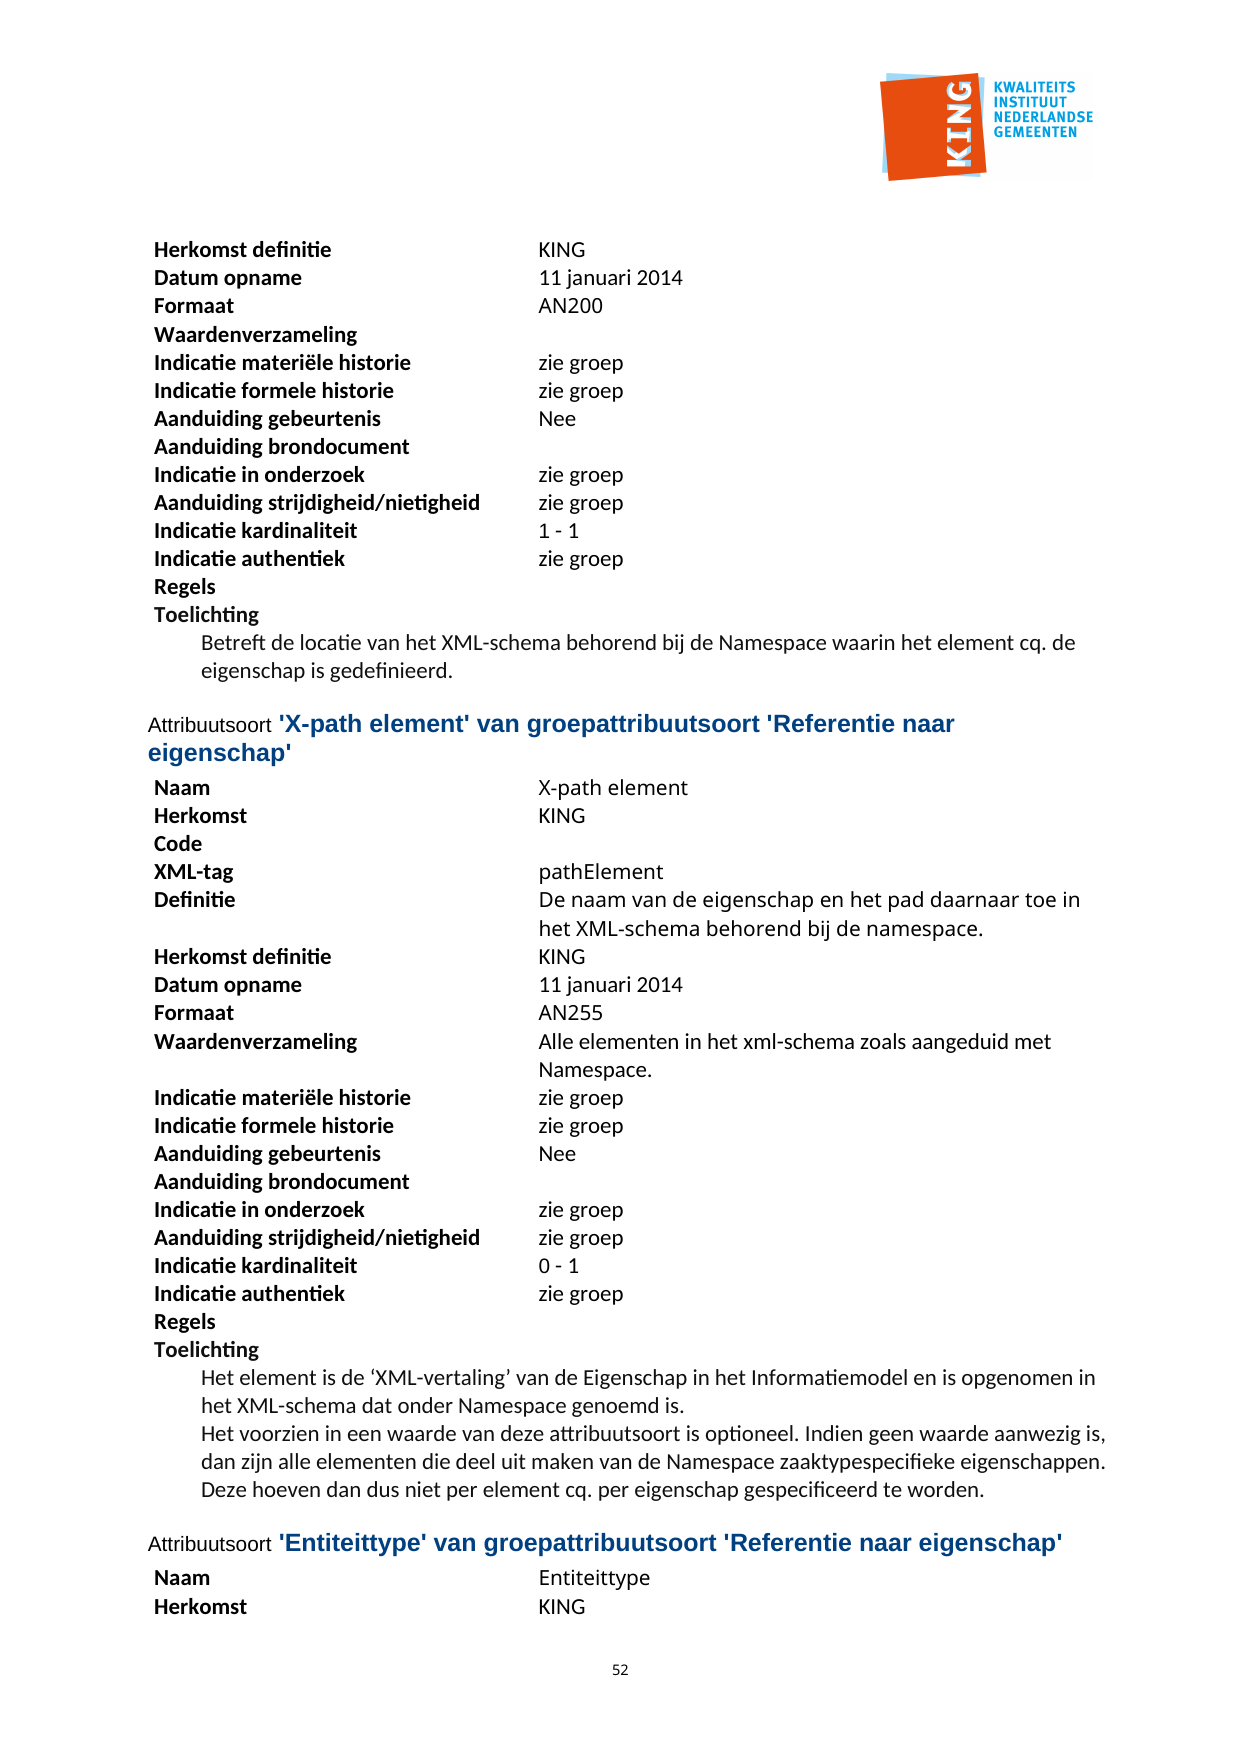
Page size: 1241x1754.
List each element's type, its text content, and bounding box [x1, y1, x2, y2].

text Attribuutsoort 'Entiteittype' van groepattribuutsoort 'Referentie naar eigenschap' [148, 1528, 1092, 1557]
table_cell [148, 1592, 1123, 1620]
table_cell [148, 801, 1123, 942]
text Attribuutsoort 'X-path element' van groepattribuutsoort 'Referentie naar eigenschap' [148, 709, 1092, 766]
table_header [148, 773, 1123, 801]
picture [880, 73, 1093, 181]
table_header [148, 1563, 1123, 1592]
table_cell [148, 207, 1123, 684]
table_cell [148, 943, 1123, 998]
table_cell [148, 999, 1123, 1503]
